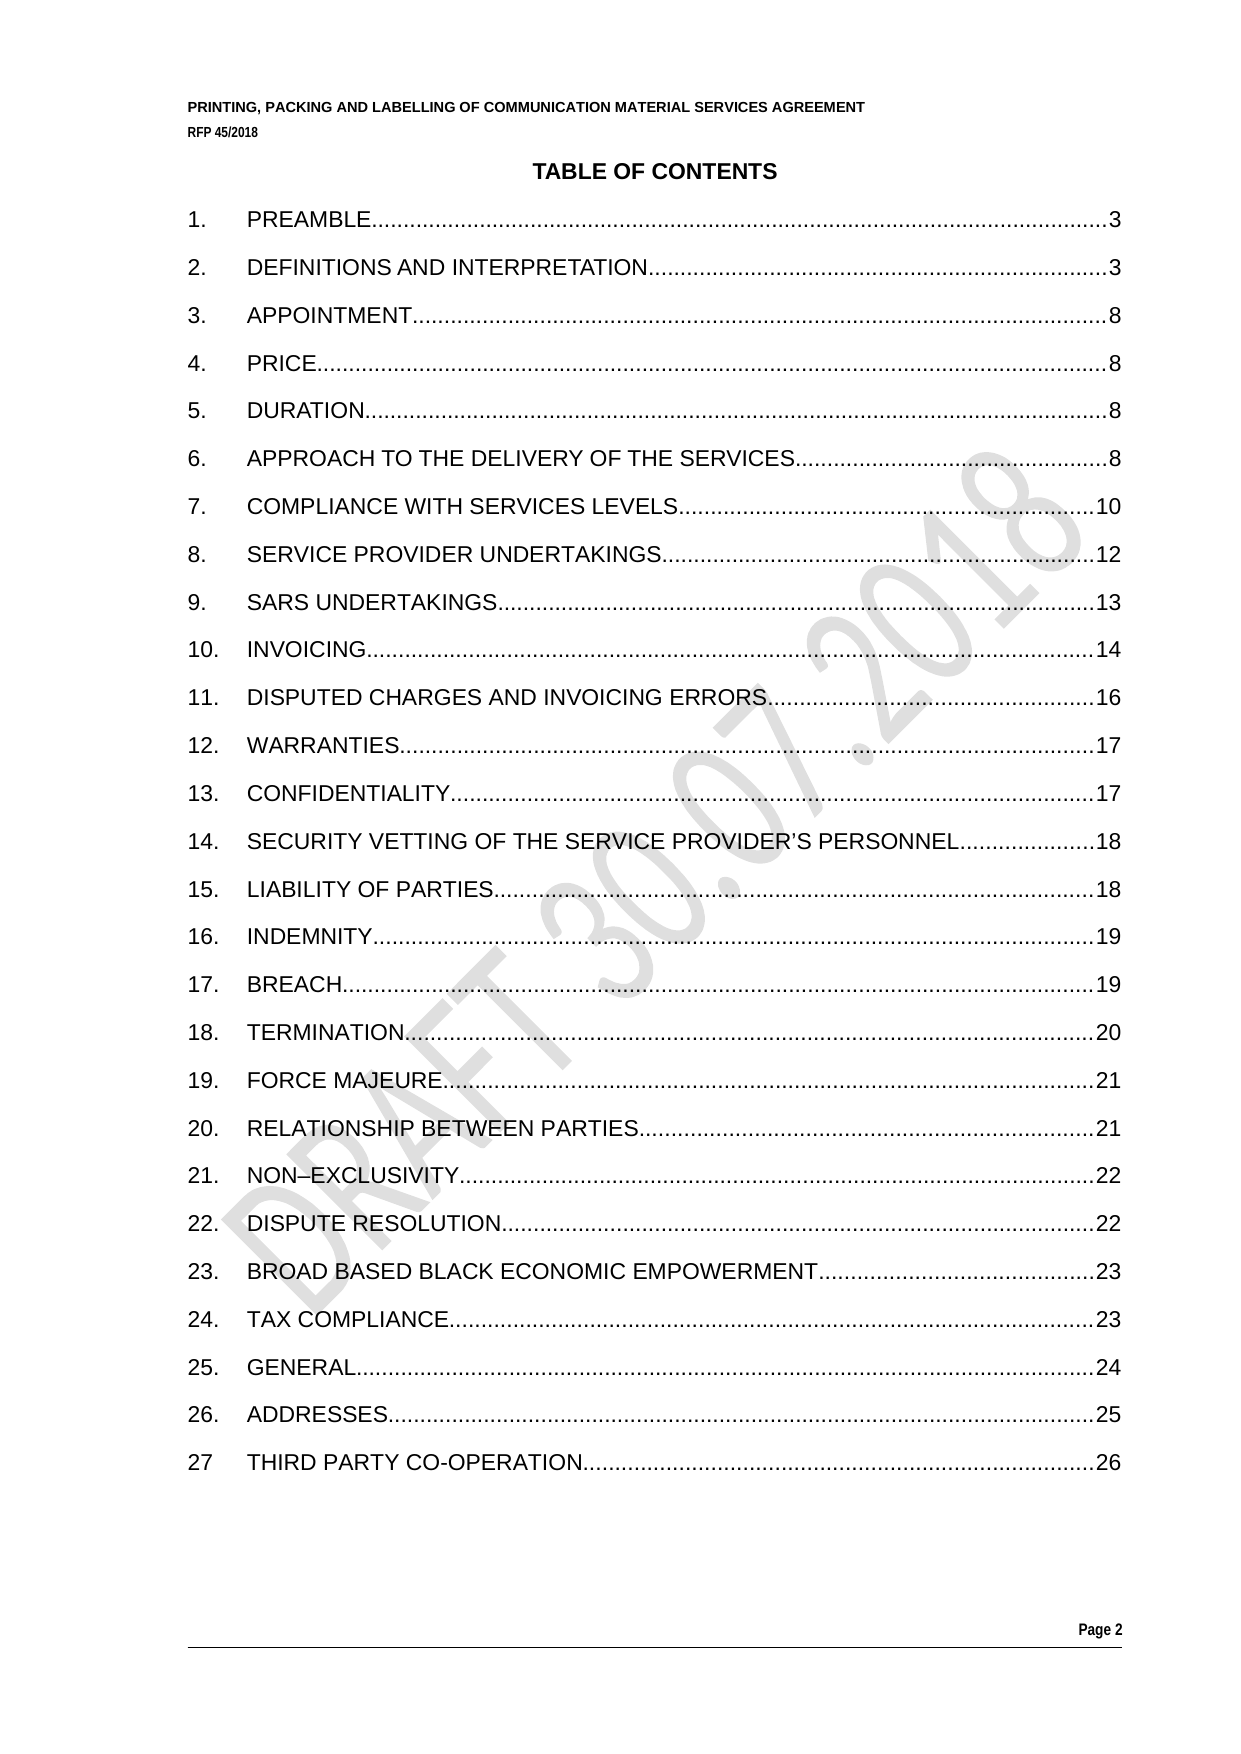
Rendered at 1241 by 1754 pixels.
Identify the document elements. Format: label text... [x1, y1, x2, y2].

text 19. FORCE MAJEURE 21 [187, 1067, 1122, 1093]
text 1. PREAMBLE 3 [187, 206, 1122, 232]
text 21. NON–EXCLUSIVITY 22 [187, 1162, 1122, 1189]
text 24. TAX COMPLIANCE 23 [187, 1306, 1122, 1332]
text 4. PRICE 8 [187, 349, 1122, 376]
text 17. BREACH 19 [187, 971, 1122, 997]
text 8. SERVICE PROVIDER UNDERTAKINGS 12 [187, 541, 1122, 567]
text 12. WARRANTIES 17 [187, 732, 1122, 758]
text 10. INVOICING 14 [187, 636, 1122, 663]
text 18. TERMINATION 20 [187, 1019, 1122, 1045]
text 27 THIRD PARTY CO-OPERATION 26 [187, 1449, 1122, 1476]
text 15. LIABILITY OF PARTIES 18 [187, 876, 1122, 902]
text 22. DISPUTE RESOLUTION 22 [187, 1210, 1122, 1237]
text 3. APPOINTMENT 8 [187, 302, 1122, 328]
text 11. DISPUTED CHARGES AND INVOICING ERRORS 16 [187, 684, 1122, 711]
text 14. SECURITY VETTING OF THE SERVICE PROVIDER’S PERSONNEL 18 [187, 828, 1122, 854]
text 25. GENERAL 24 [187, 1354, 1122, 1380]
text 23. BROAD BASED BLACK ECONOMIC EMPOWERMENT 23 [187, 1258, 1122, 1284]
text 9. SARS UNDERTAKINGS 13 [187, 589, 1122, 615]
text 5. DURATION 8 [187, 397, 1122, 424]
text 16. INDEMNITY 19 [187, 923, 1122, 950]
text 7. COMPLIANCE WITH SERVICES LEVELS 10 [187, 493, 1122, 519]
text TABLE OF CONTENTS [187, 158, 1122, 185]
text 13. CONFIDENTIALITY 17 [187, 780, 1122, 806]
text 20. RELATIONSHIP BETWEEN PARTIES 21 [187, 1114, 1122, 1141]
text 6. APPROACH TO THE DELIVERY OF THE SERVICES 8 [187, 445, 1122, 472]
text 2. DEFINITIONS AND INTERPRETATION 3 [187, 254, 1122, 280]
text 26. ADDRESSES 25 [187, 1401, 1122, 1428]
